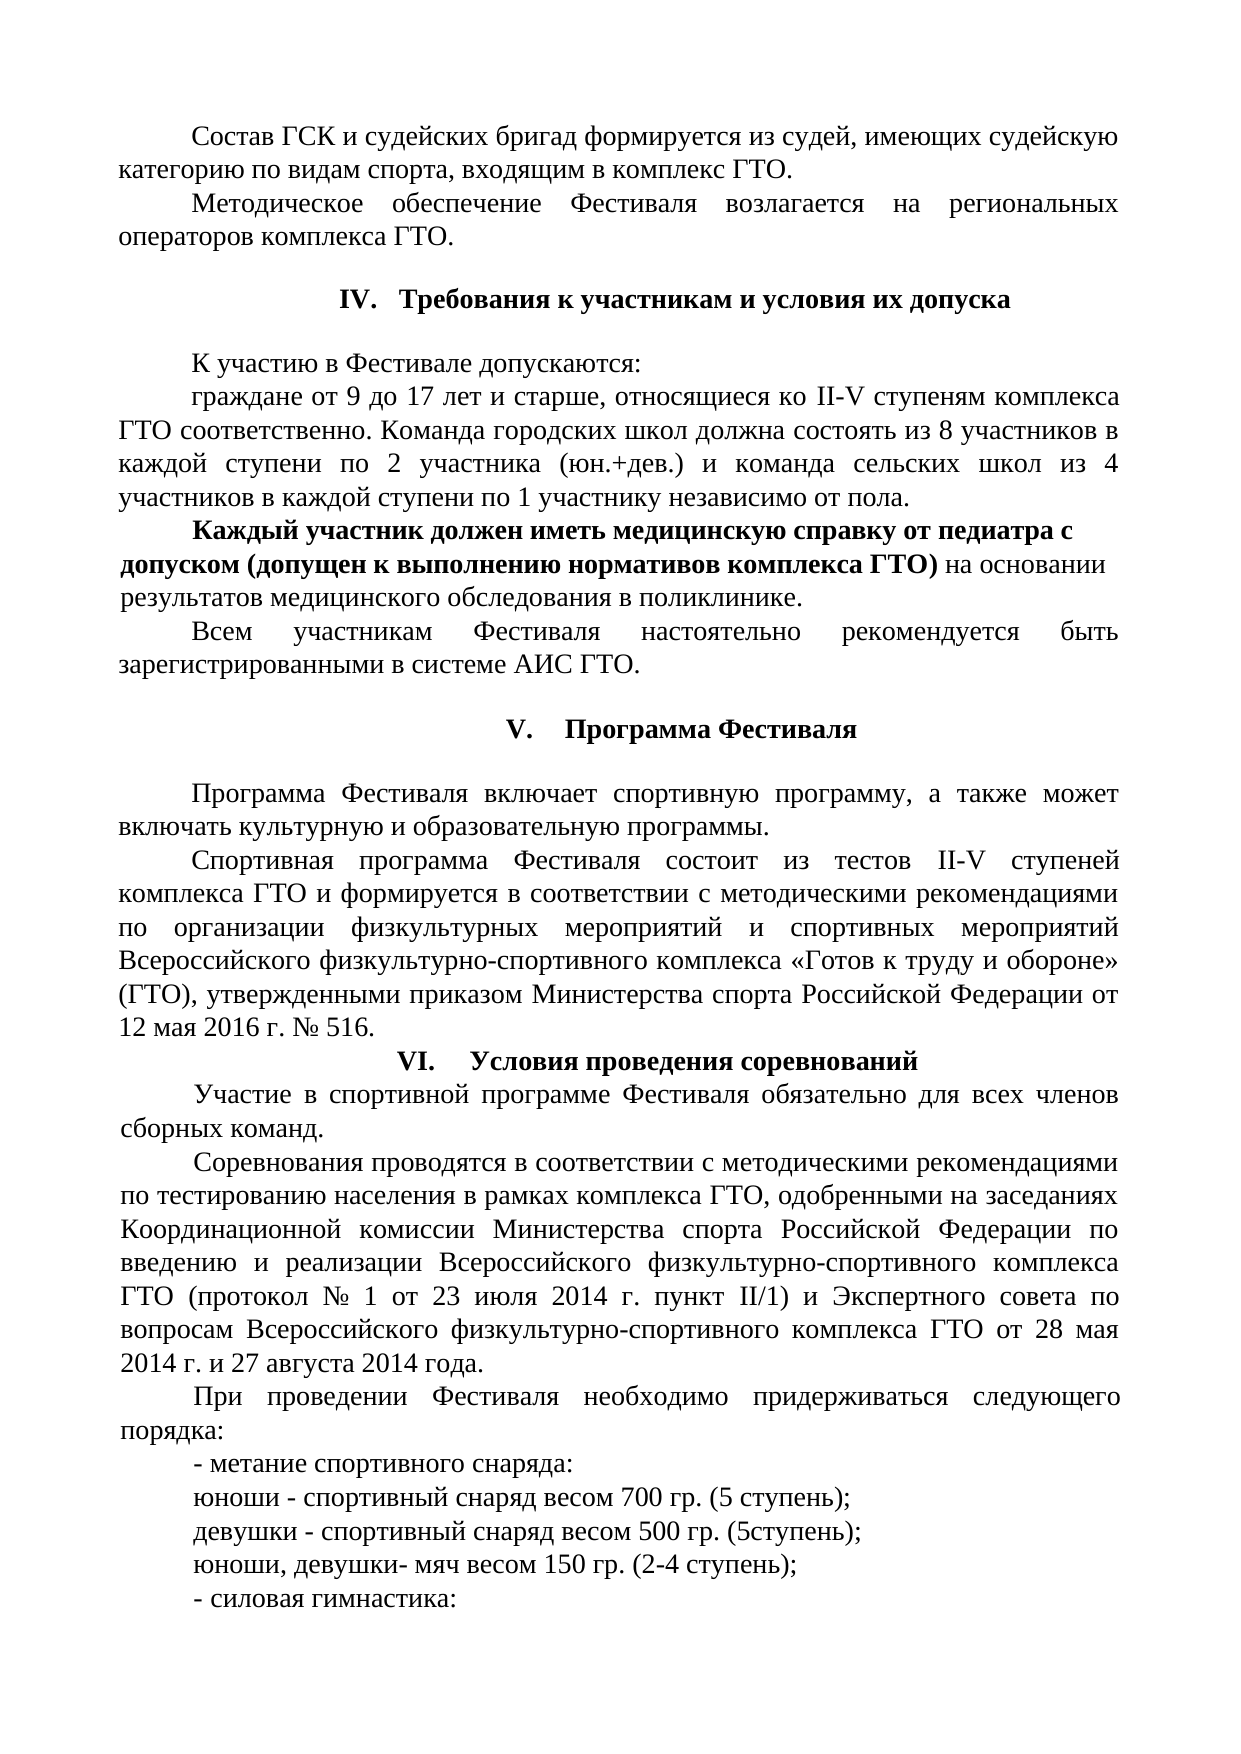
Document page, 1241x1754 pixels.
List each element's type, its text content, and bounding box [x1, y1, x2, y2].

text Каждый участник должен иметь медицинскую справку от педиатра с допуском (допущен к выполнению нормативов комплекса ГТО) на основании результатов медицинского обследования в поликлинике. [120, 513, 1120, 614]
text Спортивная программа Фестиваля состоит из тестов II-V ступеней комплекса ГТО и формируется в соответствии с методическими рекомендациями по организации физкультурных мероприятий и спортивных мероприятий Всероссийского физкультурно-спортивного комплекса «Готов к труду и обороне» (ГТО), утвержденными приказом Министерства спорта Российской Федерации от 12 мая 2016 г. № 516. [118, 842, 1120, 1043]
text К участию в Фестивале допускаются: [118, 345, 1122, 379]
text Состав ГСК и судейских бригад формируется из судей, имеющих судейскую категорию по видам спорта, входящим в комплекс ГТО. [118, 118, 1120, 185]
text Соревнования проводятся в соответствии с методическими рекомендациями по тестированию населения в рамках комплекса ГТО, одобренными на заседаниях Координационной комиссии Министерства спорта Российской Федерации по введению и реализации Всероссийского физкультурно-спортивного комплекса ГТО (протокол № 1 от 23 июля 2014 г. пункт II/1) и Экспертного совета по вопросам Всероссийского физкультурно-спортивного комплекса ГТО от 28 мая 2014 г. и 27 августа 2014 года. [120, 1144, 1120, 1379]
text Участие в спортивной программе Фестиваля обязательно для всех членов сборных команд. [120, 1077, 1120, 1144]
text Методическое обеспечение Фестиваля возлагается на региональных операторов комплекса ГТО. [118, 185, 1120, 252]
text юноши - спортивный снаряд весом 700 гр. (5 ступень); [120, 1479, 1122, 1513]
text Программа Фестиваля включает спортивную программу, а также может включать культурную и образовательную программы. [118, 775, 1120, 842]
list Требования к участникам и условия их допуска [339, 286, 1122, 314]
list метание спортивного снаряда: [120, 1446, 1122, 1479]
text юноши, девушки- мяч весом 150 гр. (2-4 ступень); [120, 1547, 1122, 1580]
list Условия проведения соревнований [120, 1043, 1122, 1077]
list Программа Фестиваля [506, 716, 1122, 744]
text Всем участникам Фестиваля настоятельно рекомендуется быть зарегистрированными в системе АИС ГТО. [118, 614, 1120, 681]
text При проведении Фестиваля необходимо придерживаться следующего порядка: [120, 1379, 1122, 1446]
list силовая гимнастика: [120, 1580, 1122, 1614]
text граждане от 9 до 17 лет и старше, относящиеся ко II-V ступеням комплекса ГТО соответственно. Команда городских школ должна состоять из 8 участников в каждой ступени по 2 участника (юн.+дев.) и команда сельских школ из 4 участников в каждой ступени по 1 участнику независимо от пола. [118, 379, 1120, 513]
text девушки - спортивный снаряд весом 500 гр. (5ступень); [120, 1513, 1122, 1547]
